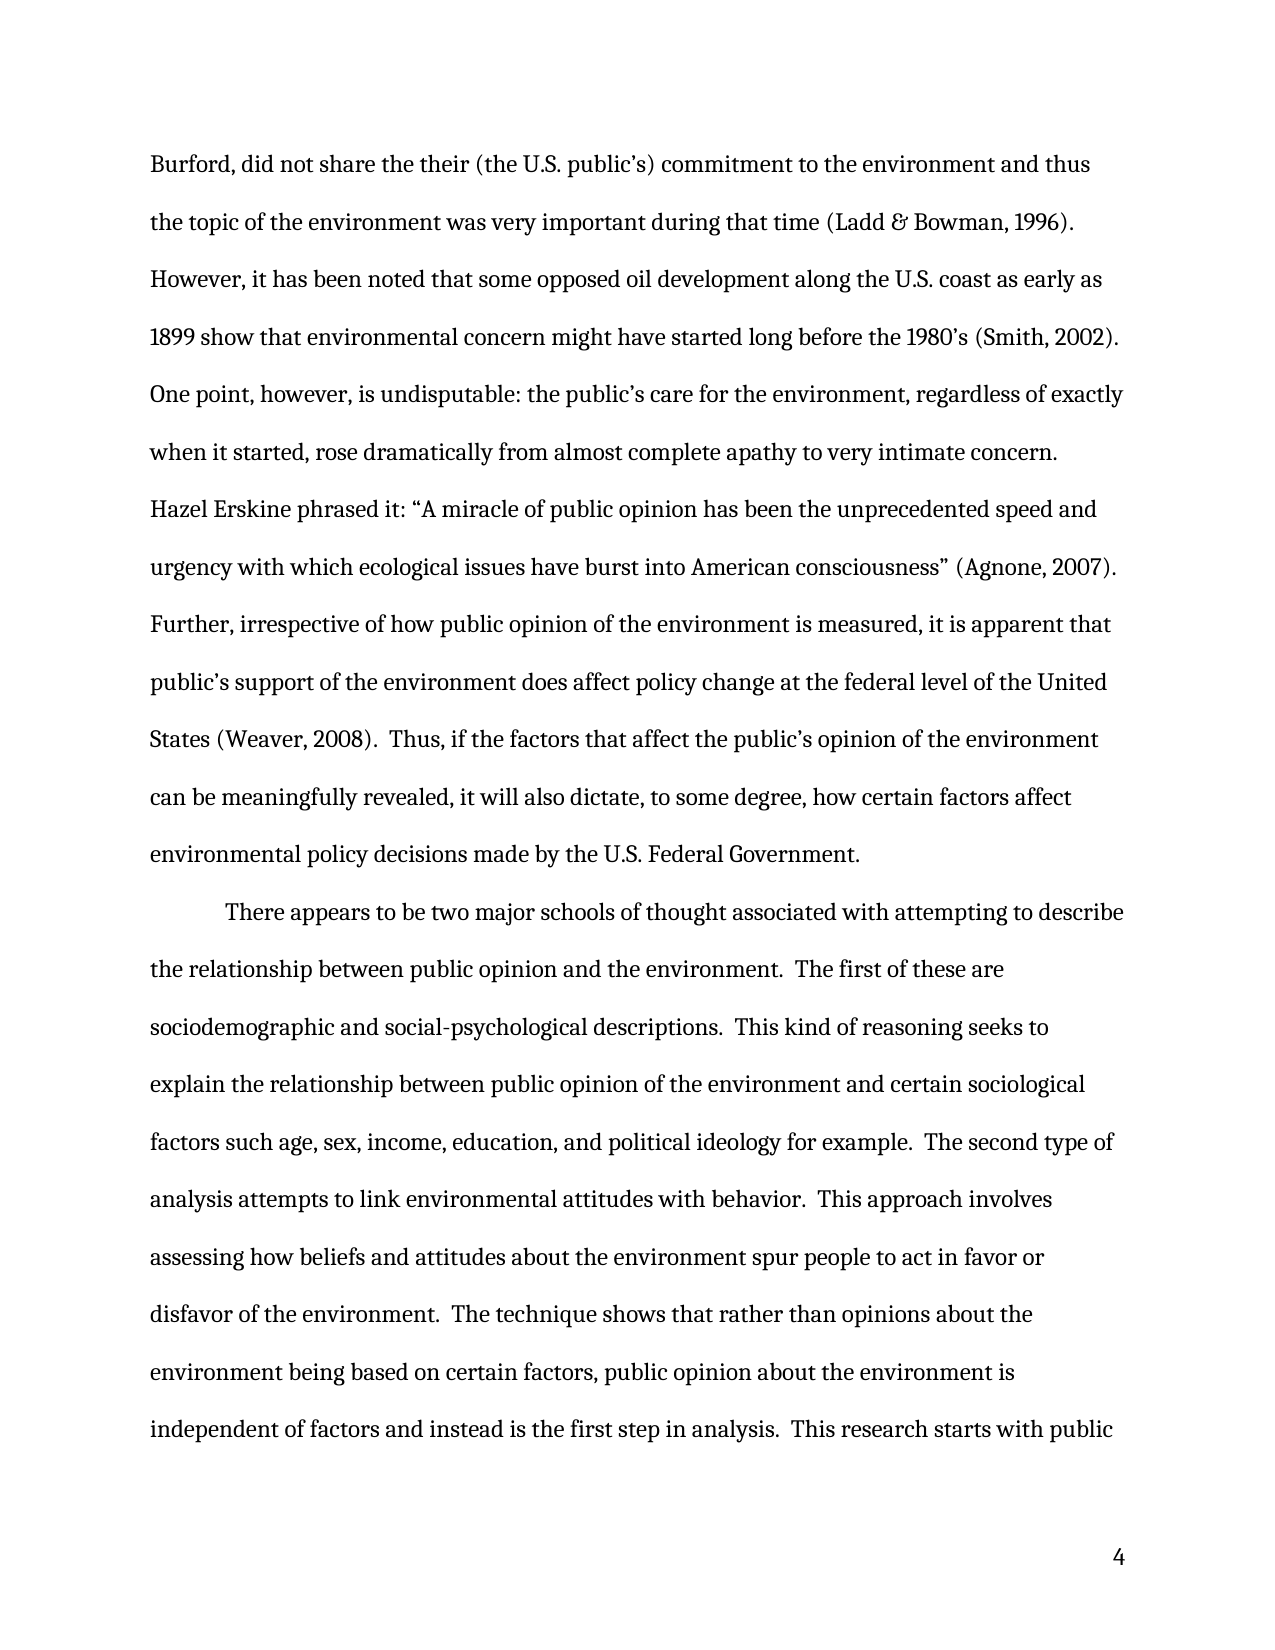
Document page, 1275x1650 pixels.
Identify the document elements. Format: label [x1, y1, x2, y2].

text [150, 898, 1125, 1444]
text [150, 150, 1125, 869]
